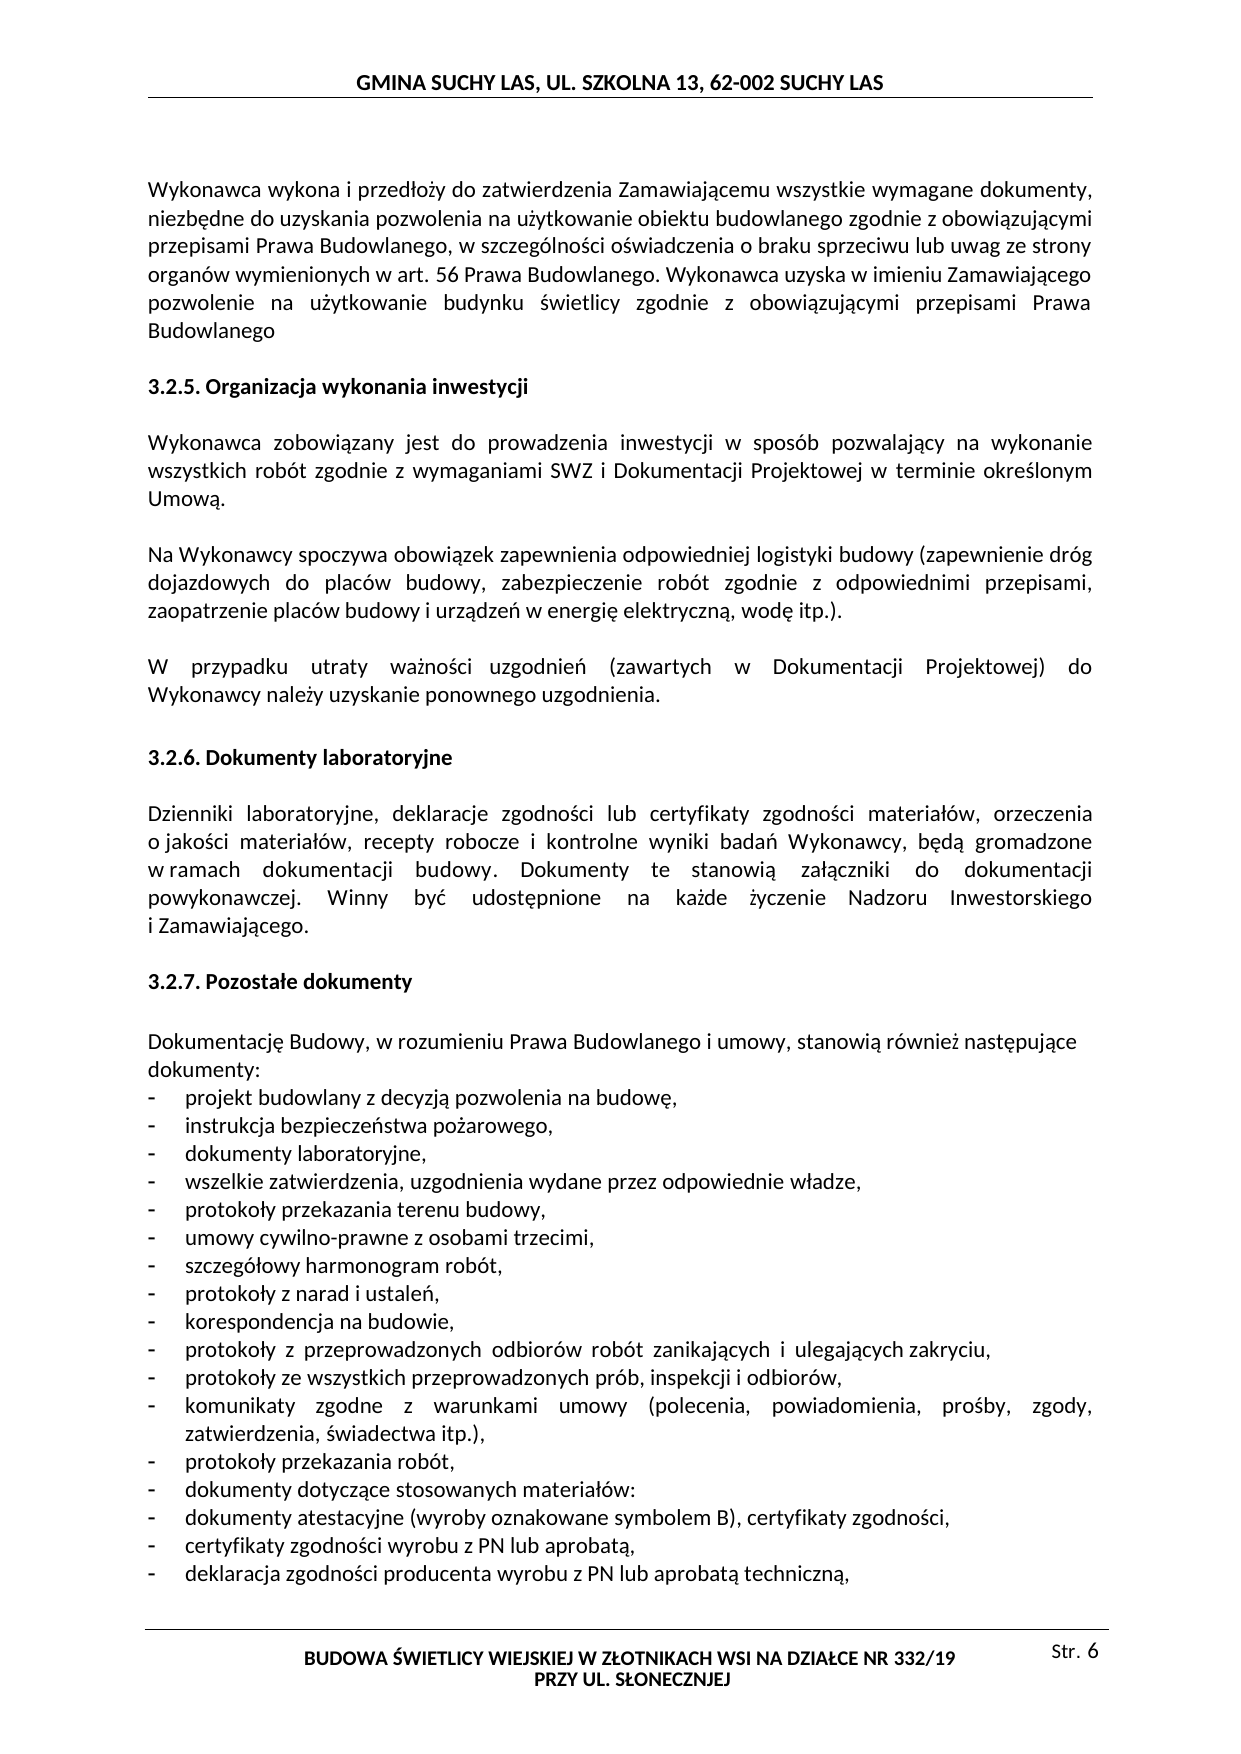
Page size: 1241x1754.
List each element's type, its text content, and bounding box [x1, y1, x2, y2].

list Pozostałe dokumenty [148, 967, 1093, 995]
list instrukcja bezpieczeństwa pożarowego, [148, 1111, 1093, 1139]
list korespondencja na budowie, [148, 1307, 1093, 1335]
list Wykonawca wykona i przedłoży do zatwierdzenia Zamawiającemu wszystkie wymagane dokumenty, niezbędne do uzyskania pozwolenia na użytkowanie obiektu budowlanego zgodnie z obowiązującymi przepisami Prawa Budowlanego, w szczególności oświadczenia o braku sprzeciwu lub uwag ze strony organów wymienionych w art. 56 Prawa Budowlanego. Wykonawca uzyska w imieniu Zamawiającego pozwolenie na użytkowanie budynku świetlicy zgodnie z obowiązującymi przepisami Prawa Budowlanego [148, 176, 1093, 344]
list komunikaty zgodne z warunkami umowy (polecenia, powiadomienia, prośby, zgody, zatwierdzenia, świadectwa itp.), [148, 1391, 1093, 1447]
list Dzienniki laboratoryjne, deklaracje zgodności lub certyfikaty zgodności materiałów, orzeczenia o jakości materiałów, recepty robocze i kontrolne wyniki badań Wykonawcy, będą gromadzone w ramach dokumentacji budowy. Dokumenty te stanowią załączniki do dokumentacji powykonawczej. Winny być udostępnione na każde życzenie Nadzoru Inwestorskiego i Zamawiającego. [148, 799, 1093, 939]
list szczegółowy harmonogram robót, [148, 1251, 1093, 1279]
list wszelkie zatwierdzenia, uzgodnienia wydane przez odpowiednie władze, [148, 1167, 1093, 1195]
list projekt budowlany z decyzją pozwolenia na budowę, [148, 1083, 1093, 1111]
list Organizacja wykonania inwestycji [148, 372, 1093, 400]
list Dokumenty laboratoryjne [148, 743, 1093, 771]
list dokumenty dotyczące stosowanych materiałów: [148, 1475, 1093, 1503]
list protokoły ze wszystkich przeprowadzonych prób, inspekcji i odbiorów, [148, 1363, 1093, 1391]
list deklaracja zgodności producenta wyrobu z PN lub aprobatą techniczną, [148, 1559, 1093, 1587]
list protokoły z przeprowadzonych odbiorów robót zanikających i ulegających zakryciu, [148, 1335, 1093, 1363]
list dokumenty atestacyjne (wyroby oznakowane symbolem B), certyfikaty zgodności, [148, 1503, 1093, 1531]
list certyfikaty zgodności wyrobu z PN lub aprobatą, [148, 1531, 1093, 1559]
list protokoły przekazania robót, [148, 1447, 1093, 1475]
list Dokumentację Budowy, w rozumieniu Prawa Budowlanego i umowy, stanowią również następujące dokumenty: [148, 1027, 1093, 1083]
list Na Wykonawcy spoczywa obowiązek zapewnienia odpowiedniej logistyki budowy (zapewnienie dróg dojazdowych do placów budowy, zabezpieczenie robót zgodnie z odpowiednimi przepisami, zaopatrzenie placów budowy i urządzeń w energię elektryczną, wodę itp.). [148, 540, 1093, 624]
list dokumenty laboratoryjne, [148, 1139, 1093, 1167]
list umowy cywilno-prawne z osobami trzecimi, [148, 1223, 1093, 1251]
list Wykonawca zobowiązany jest do prowadzenia inwestycji w sposób pozwalający na wykonanie wszystkich robót zgodnie z wymaganiami SWZ i Dokumentacji Projektowej w terminie określonym Umową. [148, 428, 1093, 512]
list protokoły z narad i ustaleń, [148, 1279, 1093, 1307]
list protokoły przekazania terenu budowy, [148, 1195, 1093, 1223]
list W przypadku utraty ważności uzgodnień (zawartych w Dokumentacji Projektowej) do Wykonawcy należy uzyskanie ponownego uzgodnienia. [148, 652, 1093, 708]
